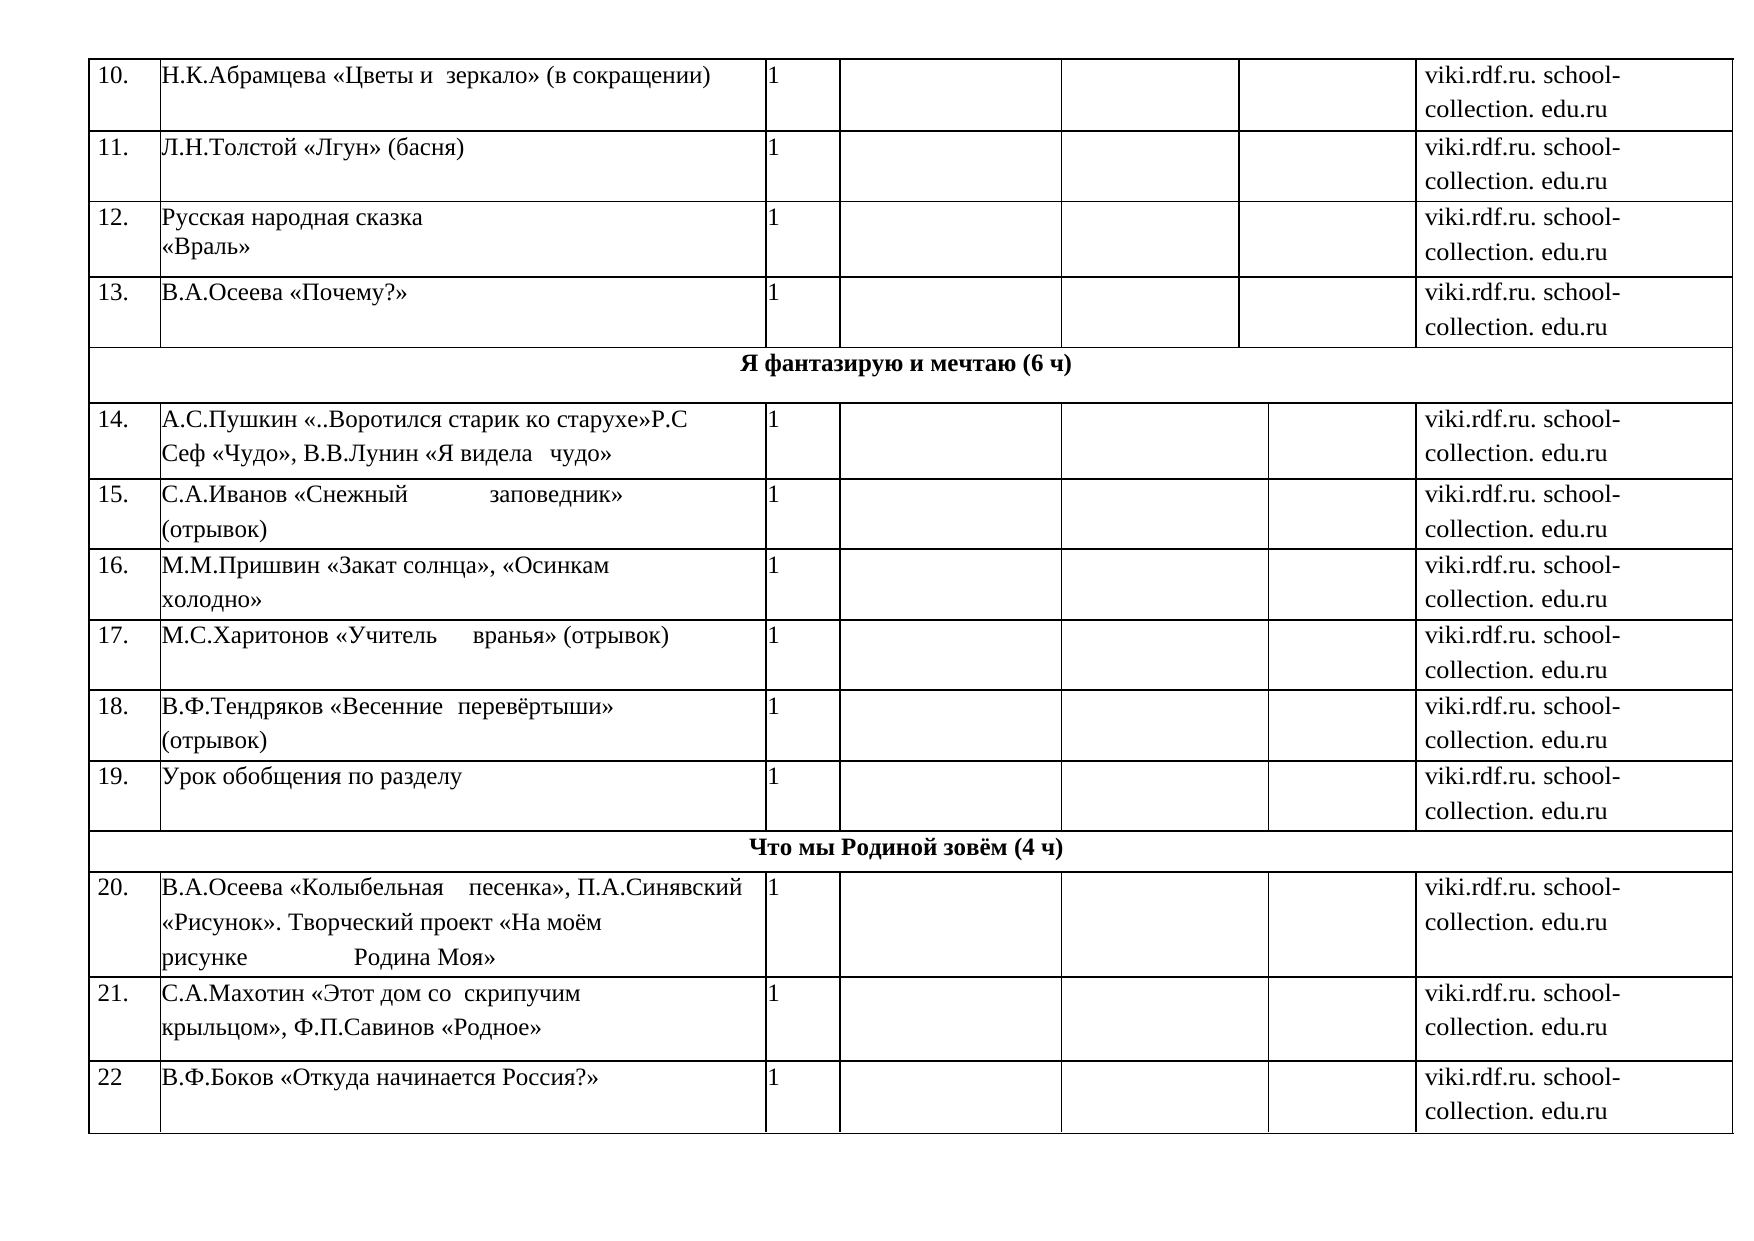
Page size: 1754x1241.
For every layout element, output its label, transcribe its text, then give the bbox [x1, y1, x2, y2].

table_cell [1062, 762, 1268, 830]
table_cell 1 [767, 404, 839, 478]
table_cell [841, 60, 1061, 130]
table_cell 1 [767, 621, 839, 689]
table_cell [841, 550, 1061, 619]
table_cell 15. [90, 480, 160, 548]
table_cell 19. [90, 762, 160, 830]
table_cell [841, 691, 1061, 760]
table_cell В.Ф.Боков «Откуда начинается Россия?» [161, 1062, 765, 1132]
table_cell [1062, 621, 1268, 689]
table_cell [1269, 691, 1415, 760]
table_cell viki.rdf.ru. school- collection. edu.ru [1417, 873, 1732, 976]
table_cell viki.rdf.ru. school- collection. edu.ru [1417, 202, 1732, 276]
table_cell Что мы Родиной зовём (4 ч) [90, 832, 1732, 871]
table_cell 1 [767, 550, 839, 619]
table_cell [841, 873, 1061, 976]
table_cell [1062, 691, 1268, 760]
table_cell [1062, 978, 1268, 1060]
table_cell [1269, 480, 1415, 548]
table_cell С.А.Иванов «Снежный заповедник» (отрывок) [161, 480, 765, 548]
table_cell Я фантазирую и мечтаю (6 ч) [90, 348, 1732, 402]
table_cell 20. [90, 873, 160, 976]
table_cell Урок обобщения по разделу [161, 762, 765, 830]
table_cell 1 [767, 691, 839, 760]
table_cell В.А.Осеева «Колыбельная песенка», П.А.Синявский «Рисунок». Творческий проект «На моём рисунке Родина Моя» [161, 873, 765, 976]
table_cell М.М.Пришвин «Закат солнца», «Осинкам холодно» [161, 550, 765, 619]
table_cell viki.rdf.ru. school- collection. edu.ru [1417, 278, 1732, 346]
table_cell 1 [767, 1062, 839, 1132]
table_cell 14. [90, 404, 160, 478]
table_cell viki.rdf.ru. school- collection. edu.ru [1417, 480, 1732, 548]
table_cell viki.rdf.ru. school- collection. edu.ru [1417, 621, 1732, 689]
table_cell 1 [767, 762, 839, 830]
table_cell viki.rdf.ru. school- collection. edu.ru [1417, 550, 1732, 619]
table_cell 16. [90, 550, 160, 619]
table_cell Русская народная сказка «Враль» [161, 202, 765, 276]
table_cell [841, 278, 1061, 346]
table_cell [1269, 1062, 1415, 1132]
table_cell А.С.Пушкин «..Воротился старик ко старухе»Р.С Сеф «Чудо», В.В.Лунин «Я видела чудо» [161, 404, 765, 478]
table_cell В.А.Осеева «Почему?» [161, 278, 765, 346]
table_cell [1240, 278, 1415, 346]
table_cell М.С.Харитонов «Учитель вранья» (отрывок) [161, 621, 765, 689]
table_cell viki.rdf.ru. school- collection. edu.ru [1417, 404, 1732, 478]
table_cell 21. [90, 978, 160, 1060]
table_cell [841, 480, 1061, 548]
table_cell [1062, 1062, 1268, 1132]
table_cell 12. [90, 202, 160, 276]
table_cell 13. [90, 278, 160, 346]
table_cell [841, 1062, 1061, 1132]
table_cell 1 [767, 480, 839, 548]
table_cell 1 [767, 278, 839, 346]
table_cell 18. [90, 691, 160, 760]
table_cell 11. [90, 132, 160, 201]
table_cell 1 [767, 60, 839, 130]
table_cell [841, 762, 1061, 830]
table_cell [1062, 278, 1238, 346]
table_cell [1269, 404, 1415, 478]
table_cell 1 [767, 132, 839, 201]
table_cell [1240, 60, 1415, 130]
table_cell 22 [90, 1062, 160, 1132]
table_cell [841, 202, 1061, 276]
table_cell [1269, 550, 1415, 619]
table_cell Н.К.Абрамцева «Цветы и зеркало» (в сокращении) [161, 60, 765, 130]
table_cell [1269, 978, 1415, 1060]
table_cell 17. [90, 621, 160, 689]
table_cell [1269, 621, 1415, 689]
table_cell [841, 978, 1061, 1060]
table_cell 10. [90, 60, 160, 130]
table_cell [1062, 60, 1238, 130]
table_cell 1 [767, 202, 839, 276]
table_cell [1417, 60, 1732, 130]
table_cell viki.rdf.ru. school- collection. edu.ru [1417, 691, 1732, 760]
table_cell [841, 404, 1061, 478]
table_cell 1 [767, 978, 839, 1060]
table_cell viki.rdf.ru. school- collection. edu.ru [1417, 978, 1732, 1060]
table_cell С.А.Махотин «Этот дом со скрипучим крыльцом», Ф.П.Савинов «Родное» [161, 978, 765, 1060]
table_cell [1062, 132, 1238, 201]
table_cell [1062, 404, 1268, 478]
table_cell [1062, 873, 1268, 976]
table_cell [1269, 762, 1415, 830]
table_cell [1240, 132, 1415, 201]
table_cell viki.rdf.ru. school- collection. edu.ru [1417, 132, 1732, 201]
table_cell Л.Н.Толстой «Лгун» (басня) [161, 132, 765, 201]
table_cell [1269, 873, 1415, 976]
table_cell В.Ф.Тендряков «Весенние перевёртыши» (отрывок) [161, 691, 765, 760]
table_cell [841, 132, 1061, 201]
table_cell 1 [767, 873, 839, 976]
table_cell [841, 621, 1061, 689]
table_cell [1062, 550, 1268, 619]
table_cell [1240, 202, 1415, 276]
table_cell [1417, 1062, 1732, 1132]
table_cell [1062, 480, 1268, 548]
table_cell [1062, 202, 1238, 276]
table_cell viki.rdf.ru. school- collection. edu.ru [1417, 762, 1732, 830]
